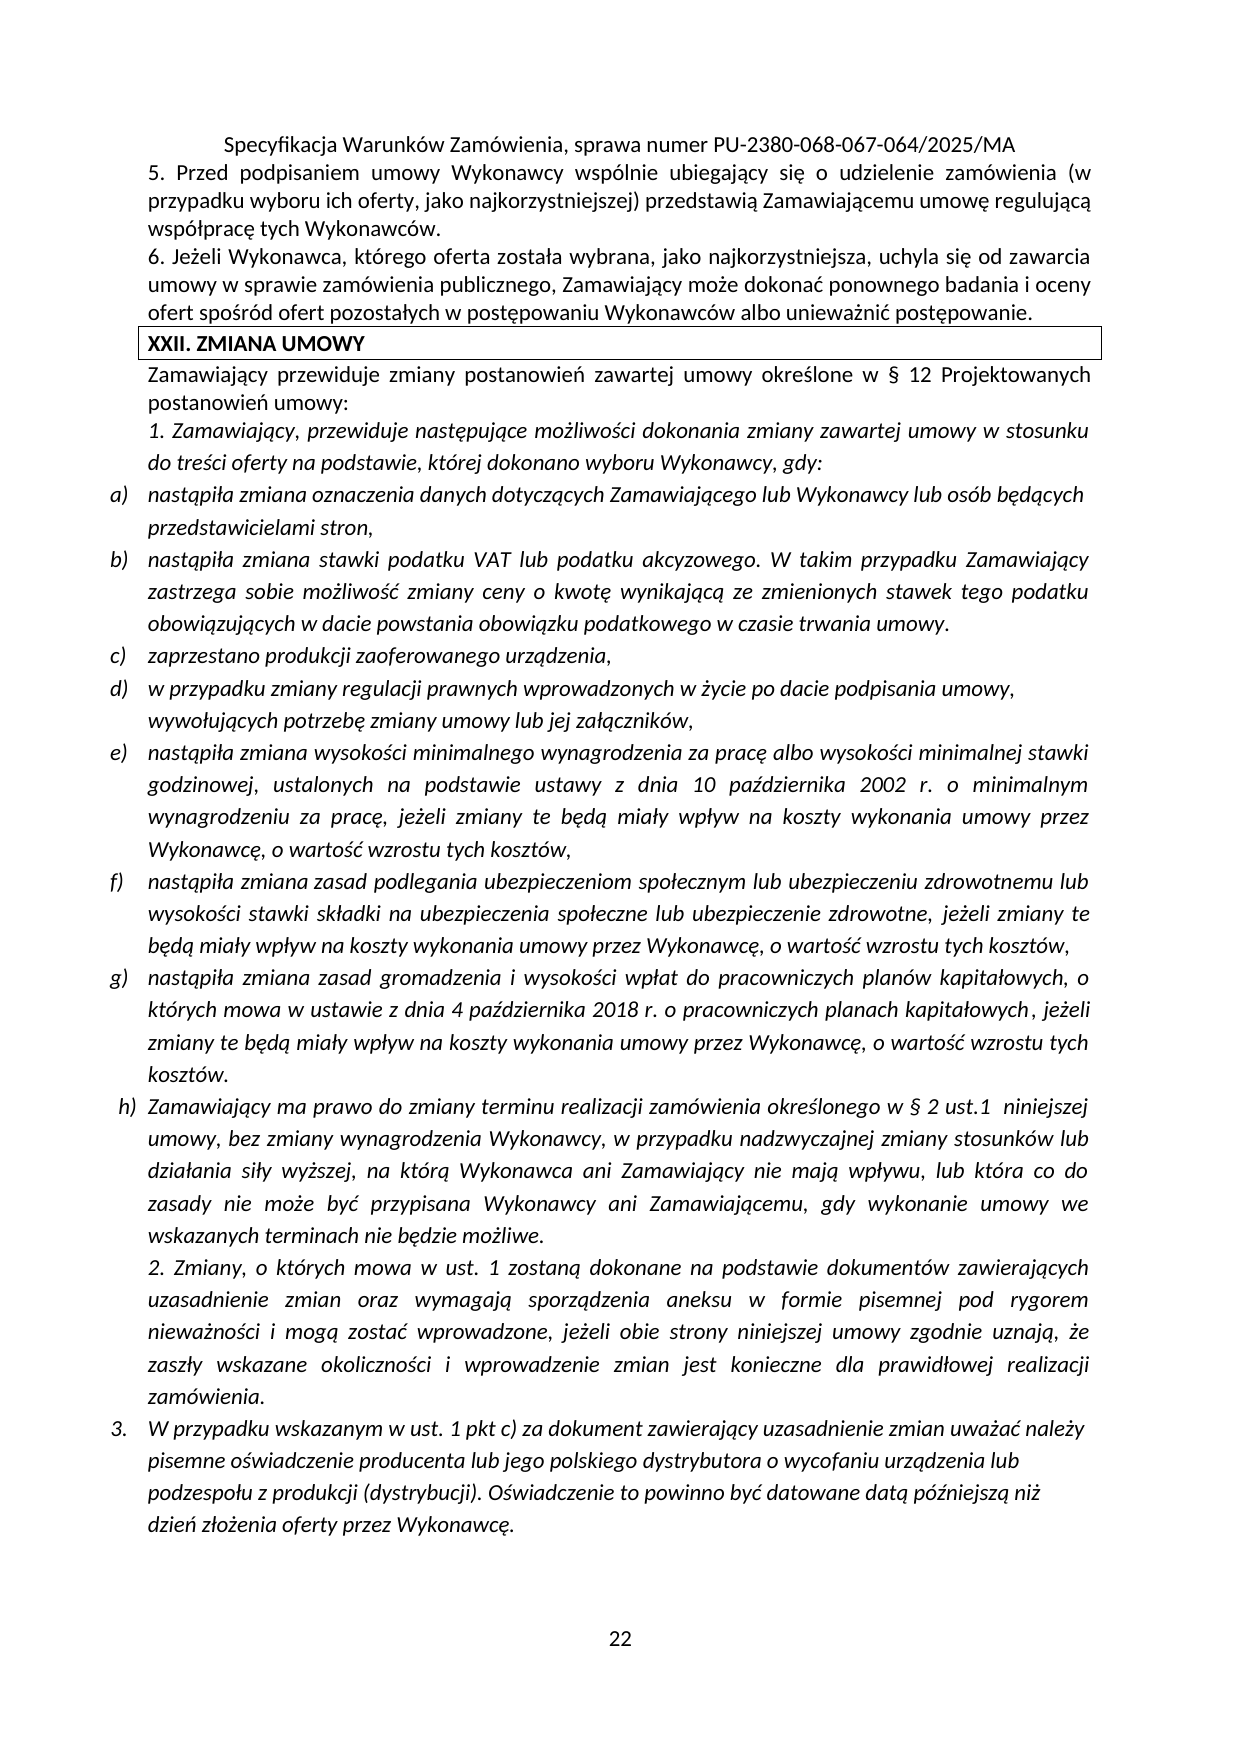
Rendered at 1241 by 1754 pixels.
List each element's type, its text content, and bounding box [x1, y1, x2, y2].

text 6. Jeżeli Wykonawca, którego oferta została wybrana, jako najkorzystniejsza, uchyla się od zawarcia umowy w sprawie zamówienia publicznego, Zamawiający może dokonać ponownego badania i oceny ofert spośród ofert pozostałych w postępowaniu Wykonawców albo unieważnić postępowanie. [148, 242, 1093, 326]
list zaprzestano produkcji zaoferowanego urządzenia, [110, 642, 1093, 669]
list nastąpiła zmiana zasad podlegania ubezpieczeniom społecznym lub ubezpieczeniu zdrowotnemu lub wysokości stawki składki na ubezpieczenia społeczne lub ubezpieczenie zdrowotne, jeżeli zmiany te będą miały wpływ na koszty wykonania umowy przez Wykonawcę, o wartość wzrostu tych kosztów, [110, 867, 1090, 959]
list w przypadku zmiany regulacji prawnych wprowadzonych w życie po dacie podpisania umowy, wywołujących potrzebę zmiany umowy lub jej załączników, [110, 674, 1090, 734]
list Zamawiający ma prawo do zmiany terminu realizacji zamówienia określonego w § 2 ust.1 niniejszej umowy, bez zmiany wynagrodzenia Wykonawcy, w przypadku nadzwyczajnej zmiany stosunków lub działania siły wyższej, na którą Wykonawca ani Zamawiający nie mają wpływu, lub która co do zasady nie może być przypisana Wykonawcy ani Zamawiającemu, gdy wykonanie umowy we wskazanych terminach nie będzie możliwe. [118, 1092, 1090, 1249]
text XXII. ZMIANA UMOWY [139, 327, 1101, 359]
text 1. Zamawiający, przewiduje następujące możliwości dokonania zmiany zawartej umowy w stosunku do treści oferty na podstawie, której dokonano wyboru Wykonawcy, gdy: [148, 416, 1091, 476]
text 5. Przed podpisaniem umowy Wykonawcy wspólnie ubiegający się o udzielenie zamówienia (w przypadku wyboru ich oferty, jako najkorzystniejszej) przedstawią Zamawiającemu umowę regulującą współpracę tych Wykonawców. [148, 158, 1093, 242]
list W przypadku wskazanym w ust. 1 pkt c) za dokument zawierający uzasadnienie zmian uważać należy pisemne oświadczenie producenta lub jego polskiego dystrybutora o wycofaniu urządzenia lub podzespołu z produkcji (dystrybucji). Oświadczenie to powinno być datowane datą późniejszą niż dzień złożenia oferty przez Wykonawcę. [110, 1414, 1093, 1539]
list nastąpiła zmiana stawki podatku VAT lub podatku akcyzowego. W takim przypadku Zamawiający zastrzega sobie możliwość zmiany ceny o kwotę wynikającą ze zmienionych stawek tego podatku obowiązujących w dacie powstania obowiązku podatkowego w czasie trwania umowy. [110, 545, 1091, 637]
list nastąpiła zmiana oznaczenia danych dotyczących Zamawiającego lub Wykonawcy lub osób będących przedstawicielami stron, [110, 481, 1091, 541]
text Zamawiający przewiduje zmiany postanowień zawartej umowy określone w § 12 Projektowanych postanowień umowy: [148, 360, 1093, 416]
list nastąpiła zmiana zasad gromadzenia i wysokości wpłat do pracowniczych planów kapitałowych, o których mowa w ustawie z dnia 4 października 2018 r. o pracowniczych planach kapitałowych, jeżeli zmiany te będą miały wpływ na koszty wykonania umowy przez Wykonawcę, o wartość wzrostu tych kosztów. [110, 963, 1090, 1088]
list nastąpiła zmiana wysokości minimalnego wynagrodzenia za pracę albo wysokości minimalnej stawki godzinowej, ustalonych na podstawie ustawy z dnia 10 października 2002 r. o minimalnym wynagrodzeniu za pracę, jeżeli zmiany te będą miały wpływ na koszty wykonania umowy przez Wykonawcę, o wartość wzrostu tych kosztów, [110, 738, 1090, 863]
text 2. Zmiany, o których mowa w ust. 1 zostaną dokonane na podstawie dokumentów zawierających uzasadnienie zmian oraz wymagają sporządzenia aneksu w formie pisemnej pod rygorem nieważności i mogą zostać wprowadzone, jeżeli obie strony niniejszej umowy zgodnie uznają, że zaszły wskazane okoliczności i wprowadzenie zmian jest konieczne dla prawidłowej realizacji zamówienia. [148, 1253, 1091, 1410]
